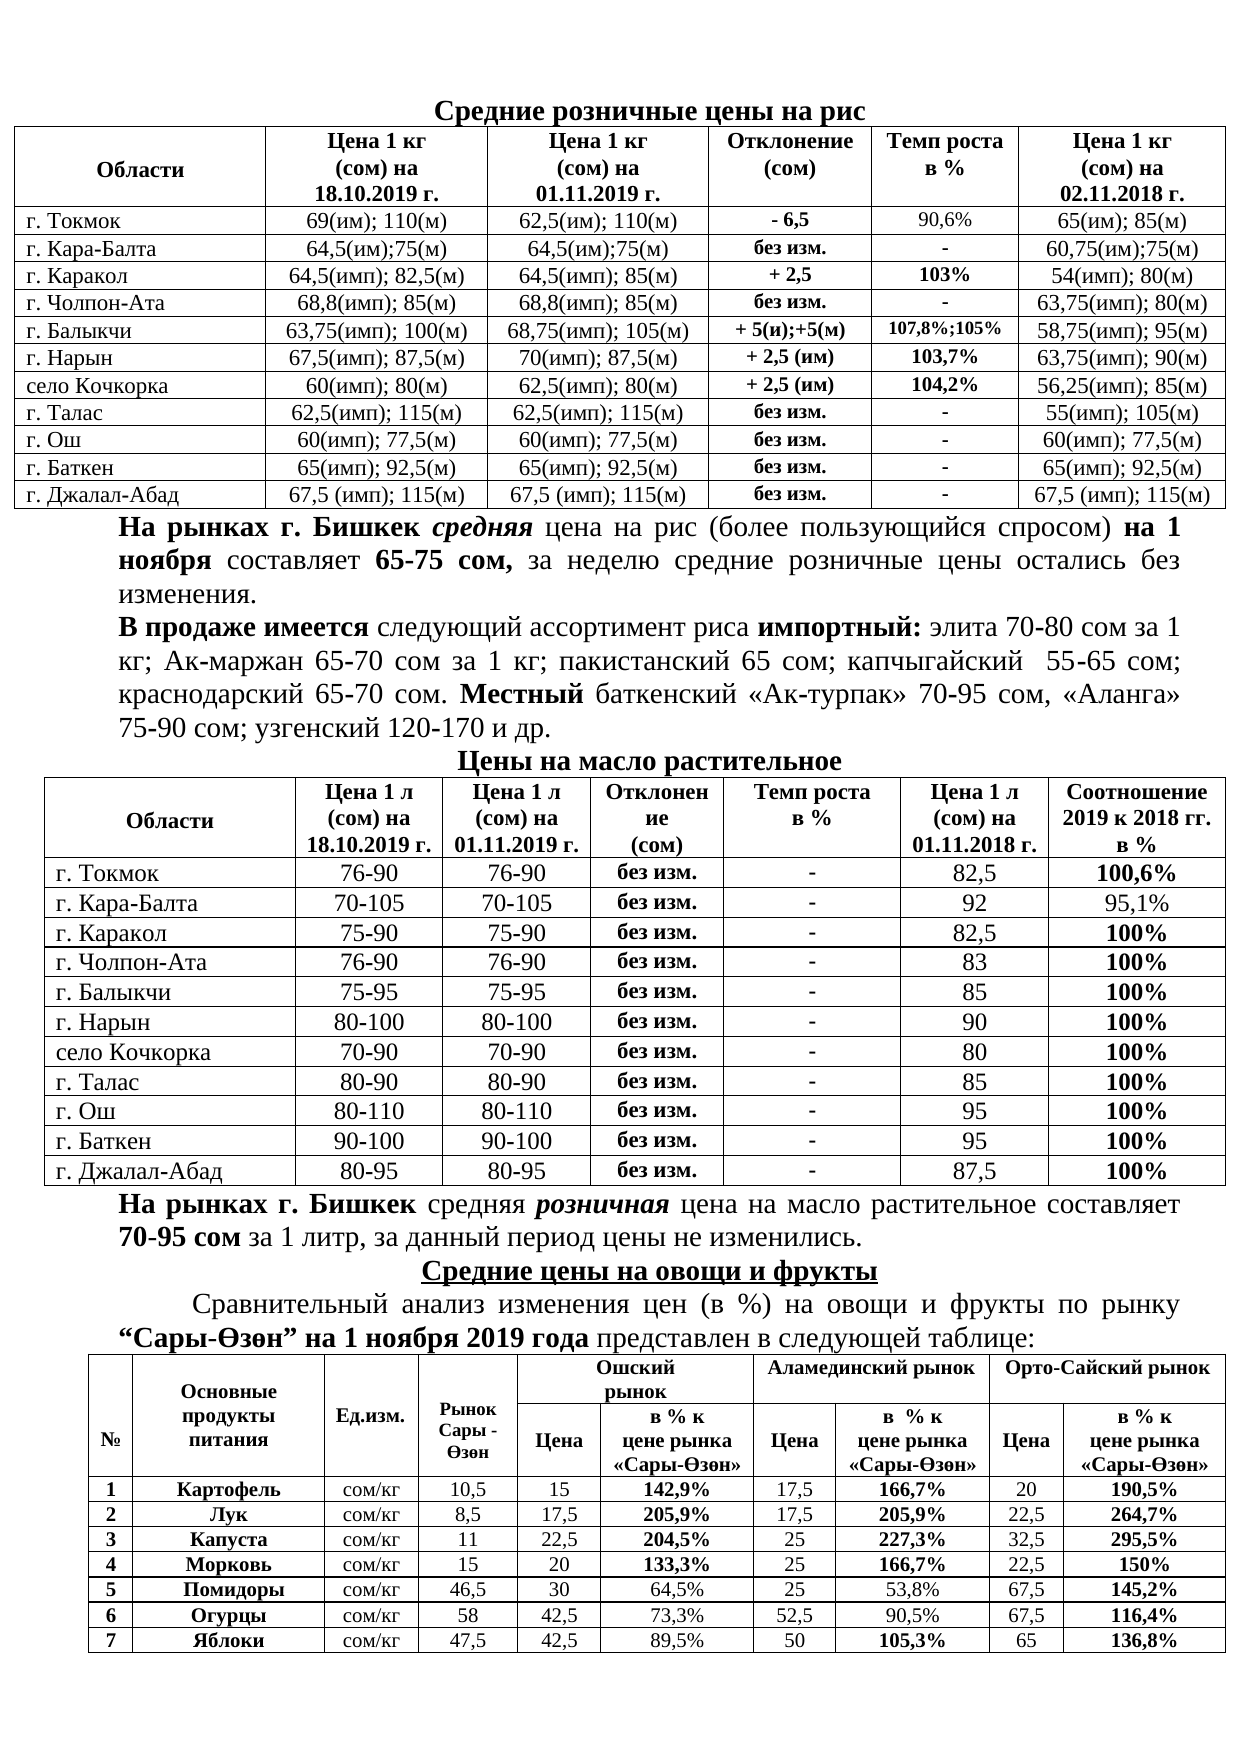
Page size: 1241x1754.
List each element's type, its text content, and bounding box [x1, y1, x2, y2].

table_cell 83 [901, 948, 1048, 976]
table_cell - [724, 1156, 900, 1185]
table_cell 100% [1049, 1067, 1225, 1095]
table_cell 64,5(им);75(м) [488, 235, 708, 261]
table_cell 62,5(имп); 115(м) [266, 399, 487, 425]
text Сравнительный анализ изменения цен (в %) на овощи и фрукты по рынку “Cары-Өзөн” на 1 ноября 2019 года представлен в следующей таблице: [118, 1286, 1181, 1353]
table_cell 80-110 [296, 1096, 442, 1125]
table_cell г. Баткен [45, 1126, 295, 1155]
table_cell 80-100 [443, 1007, 590, 1036]
table_cell Лук [133, 1502, 324, 1526]
table_cell без изм. [591, 1156, 723, 1185]
table_cell - [872, 399, 1018, 425]
table_cell 67,5 [990, 1603, 1063, 1627]
table_cell г. Чолпон-Ата [15, 290, 265, 316]
table_cell 65(имп); 92,5(м) [488, 454, 708, 480]
table_cell - [872, 235, 1018, 261]
table_cell г. Кара-Балта [15, 235, 265, 261]
table_cell сом/кг [325, 1603, 418, 1627]
table_cell 75-95 [296, 977, 442, 1006]
table_cell 30 [518, 1578, 600, 1601]
table_cell 204,5% [601, 1527, 753, 1551]
table_cell 60(имп); 77,5(м) [266, 426, 487, 453]
table_cell 63,75(имп); 90(м) [1019, 344, 1225, 371]
table_cell 80-110 [443, 1096, 590, 1125]
table_cell 62,5(имп); 80(м) [488, 372, 708, 398]
table_header Аламединский рынок [754, 1355, 989, 1403]
table_cell г. Каракол [15, 262, 265, 288]
table_cell - [724, 858, 900, 887]
table_cell 7 [89, 1628, 132, 1652]
table_cell 100% [1049, 918, 1225, 946]
table_cell 116,4% [1064, 1603, 1225, 1627]
table_cell 53,8% [836, 1578, 989, 1601]
table_cell без изм. [591, 1037, 723, 1066]
table_cell без изм. [709, 290, 871, 316]
table_cell 56,25(имп); 85(м) [1019, 372, 1225, 398]
table_cell 11 [419, 1527, 517, 1551]
table_cell - [724, 1126, 900, 1155]
text В продаже имеется следующий ассортимент риса импортный: элита 70-80 сом за 1 кг; Ак-маржан 65-70 сом за 1 кг; пакистанский 65 сом; капчыгайский 55-65 сом; краснодарский 65-70 сом. Местный баткенский «Ак-турпак» 70-95 сом, «Аланга» 75-90 сом; узгенский 120-170 и др. [118, 609, 1181, 743]
table_cell 145,2% [1064, 1578, 1225, 1601]
table_cell 100% [1049, 977, 1225, 1006]
table_cell - [724, 1037, 900, 1066]
table_cell + 2,5 (им) [709, 344, 871, 371]
table_header Цена 1 кг (сом) на 01.11.2019 г. [488, 127, 708, 206]
table_cell 73,3% [601, 1603, 753, 1627]
table_cell 107,8%;105% [872, 317, 1018, 343]
table_header Цена 1 кг (сом) на 18.10.2019 г. [266, 127, 487, 206]
table_cell Капуста [133, 1527, 324, 1551]
table_cell + 5(и);+5(м) [709, 317, 871, 343]
table_header Цена 1 л (сом) на 18.10.2019 г. [296, 778, 442, 857]
table_cell 100% [1049, 1156, 1225, 1185]
table_cell без изм. [709, 481, 871, 508]
table_cell 60(имп); 80(м) [266, 372, 487, 398]
table_cell в % к цене рынка «Сары-Өзөн» [1064, 1404, 1225, 1476]
table_cell 4 [89, 1552, 132, 1576]
table_cell - [872, 426, 1018, 453]
table_cell без изм. [591, 888, 723, 917]
table_cell 80 [901, 1037, 1048, 1066]
table_cell - [724, 1096, 900, 1125]
table_cell 68,75(имп); 105(м) [488, 317, 708, 343]
table_cell - [872, 290, 1018, 316]
table_cell Цена [518, 1404, 600, 1476]
table_cell г. Кара-Балта [45, 888, 295, 917]
table_cell без изм. [709, 235, 871, 261]
table_header Области [45, 778, 295, 857]
table_cell 205,9% [836, 1502, 989, 1526]
table_cell 55(имп); 105(м) [1019, 399, 1225, 425]
table_cell 64,5(имп); 82,5(м) [266, 262, 487, 288]
table_cell 67,5 [990, 1578, 1063, 1601]
table_cell 150% [1064, 1552, 1225, 1576]
table_cell сом/кг [325, 1502, 418, 1526]
table_header Области [15, 127, 265, 206]
table_cell 264,7% [1064, 1502, 1225, 1526]
table_cell 69(им); 110(м) [266, 207, 487, 234]
table_cell 76-90 [296, 948, 442, 976]
table_cell село Кочкорка [45, 1037, 295, 1066]
table_cell г. Балыкчи [15, 317, 265, 343]
table_cell 103% [872, 262, 1018, 288]
table_cell Огурцы [133, 1603, 324, 1627]
table_cell 75-95 [443, 977, 590, 1006]
table_header Ошский рынок [518, 1355, 753, 1403]
table_cell г. Ош [15, 426, 265, 453]
table_cell 25 [754, 1578, 835, 1601]
table_cell Помидоры [133, 1578, 324, 1601]
table_cell 100% [1049, 1037, 1225, 1066]
table_cell 75-90 [296, 918, 442, 946]
table_cell Морковь [133, 1552, 324, 1576]
table_cell г. Токмок [15, 207, 265, 234]
table_cell 70-90 [296, 1037, 442, 1066]
table_cell 166,7% [836, 1477, 989, 1501]
table_cell 142,9% [601, 1477, 753, 1501]
table_cell 8,5 [419, 1502, 517, 1526]
text На рынках г. Бишкек средняя розничная цена на масло растительное составляет 70-95 сом за 1 литр, за данный период цены не изменились. [118, 1186, 1181, 1253]
table_cell 50 [754, 1628, 835, 1652]
table_cell 15 [419, 1552, 517, 1576]
table_cell 65(им); 85(м) [1019, 207, 1225, 234]
text На рынках г. Бишкек средняя цена на рис (более пользующийся спросом) на 1 ноября составляет 65-75 сом, за неделю средние розничные цены остались без изменения. [118, 509, 1181, 609]
table_cell 65 [990, 1628, 1063, 1652]
table_cell г. Баткен [15, 454, 265, 480]
table_cell сом/кг [325, 1477, 418, 1501]
table_cell 1 [89, 1477, 132, 1501]
table_cell г. Талас [45, 1067, 295, 1095]
table_cell 67,5 (имп); 115(м) [488, 481, 708, 508]
table_cell - [724, 948, 900, 976]
table_cell 67,5(имп); 87,5(м) [266, 344, 487, 371]
table_cell 22,5 [990, 1552, 1063, 1576]
table_cell 95 [901, 1126, 1048, 1155]
table_cell 76-90 [443, 858, 590, 887]
table_cell без изм. [591, 1126, 723, 1155]
table_cell - [872, 454, 1018, 480]
table_cell - [724, 1067, 900, 1095]
table_cell 58 [419, 1603, 517, 1627]
table_cell г. Талас [15, 399, 265, 425]
table_cell 2 [89, 1502, 132, 1526]
table_cell 100% [1049, 1007, 1225, 1036]
table_header Отклонение (сом) [709, 127, 871, 206]
table_cell в % к цене рынка «Сары-Өзөн» [836, 1404, 989, 1476]
table_cell 20 [518, 1552, 600, 1576]
table_header Цена 1 кг (сом) на 02.11.2018 г. [1019, 127, 1225, 206]
table_cell 80-100 [296, 1007, 442, 1036]
table_cell 100% [1049, 948, 1225, 976]
table_cell 67,5 (имп); 115(м) [266, 481, 487, 508]
table_cell 15 [518, 1477, 600, 1501]
table_cell 103,7% [872, 344, 1018, 371]
table_header Ед.изм. [325, 1355, 418, 1476]
table_cell 65(имп); 92,5(м) [266, 454, 487, 480]
table_cell 76-90 [443, 948, 590, 976]
table_cell 62,5(имп); 115(м) [488, 399, 708, 425]
table_cell 17,5 [754, 1502, 835, 1526]
table_cell Цена [754, 1404, 835, 1476]
table_cell 52,5 [754, 1603, 835, 1627]
table_cell г. Нарын [45, 1007, 295, 1036]
table_cell 70(имп); 87,5(м) [488, 344, 708, 371]
text Цены на масло растительное [118, 743, 1181, 777]
table_cell 60,75(им);75(м) [1019, 235, 1225, 261]
table_cell 166,7% [836, 1552, 989, 1576]
table_cell 205,9% [601, 1502, 753, 1526]
table_cell без изм. [591, 858, 723, 887]
table_cell 80-95 [296, 1156, 442, 1185]
table_cell 67,5 (имп); 115(м) [1019, 481, 1225, 508]
table_cell 60(имп); 77,5(м) [488, 426, 708, 453]
table_cell 190,5% [1064, 1477, 1225, 1501]
table_cell сом/кг [325, 1552, 418, 1576]
table_cell без изм. [709, 399, 871, 425]
table_cell 32,5 [990, 1527, 1063, 1551]
table_cell село Кочкорка [15, 372, 265, 398]
table_cell 133,3% [601, 1552, 753, 1576]
table_cell без изм. [591, 977, 723, 1006]
table_cell Яблоки [133, 1628, 324, 1652]
table_cell Цена [990, 1404, 1063, 1476]
table_cell 62,5(им); 110(м) [488, 207, 708, 234]
table_cell 64,5(им);75(м) [266, 235, 487, 261]
table_cell г. Чолпон-Ата [45, 948, 295, 976]
table_cell 80-90 [443, 1067, 590, 1095]
table_cell 90-100 [443, 1126, 590, 1155]
table_cell 95,1% [1049, 888, 1225, 917]
table_cell г. Токмок [45, 858, 295, 887]
table_cell 17,5 [518, 1502, 600, 1526]
table_cell 76-90 [296, 858, 442, 887]
table_cell 47,5 [419, 1628, 517, 1652]
table_cell 295,5% [1064, 1527, 1225, 1551]
table_cell 5 [89, 1578, 132, 1601]
table_cell без изм. [591, 1067, 723, 1095]
table_header Орто-Сайский рынок [990, 1355, 1225, 1403]
table_cell 63,75(имп); 80(м) [1019, 290, 1225, 316]
table_cell г. Ош [45, 1096, 295, 1125]
table_cell 60(имп); 77,5(м) [1019, 426, 1225, 453]
table_cell 70-105 [296, 888, 442, 917]
table_cell 63,75(имп); 100(м) [266, 317, 487, 343]
table_cell 89,5% [601, 1628, 753, 1652]
table_cell + 2,5 [709, 262, 871, 288]
table_cell 136,8% [1064, 1628, 1225, 1652]
table_cell сом/кг [325, 1578, 418, 1601]
table_cell г. Каракол [45, 918, 295, 946]
table_cell 64,5(имп); 85(м) [488, 262, 708, 288]
table_cell без изм. [709, 426, 871, 453]
table_header Соотношение 2019 к 2018 гг. в % [1049, 778, 1225, 857]
table_cell 92 [901, 888, 1048, 917]
table_cell 54(имп); 80(м) [1019, 262, 1225, 288]
table_cell - [724, 977, 900, 1006]
table_cell - 6,5 [709, 207, 871, 234]
table_cell 68,8(имп); 85(м) [266, 290, 487, 316]
table_cell 10,5 [419, 1477, 517, 1501]
table_header Рынок Сары -Өзөн [419, 1355, 517, 1476]
table_cell сом/кг [325, 1628, 418, 1652]
table_cell без изм. [591, 1007, 723, 1036]
table_cell 90-100 [296, 1126, 442, 1155]
text Средние цены на овощи и фрукты [118, 1253, 1181, 1286]
table_cell 58,75(имп); 95(м) [1019, 317, 1225, 343]
table_cell 68,8(имп); 85(м) [488, 290, 708, 316]
table_cell без изм. [591, 948, 723, 976]
table_cell 80-95 [443, 1156, 590, 1185]
table_cell + 2,5 (им) [709, 372, 871, 398]
table_cell г. Джалал-Абад [15, 481, 265, 508]
table_cell сом/кг [325, 1527, 418, 1551]
table_cell 105,3% [836, 1628, 989, 1652]
table_cell 82,5 [901, 918, 1048, 946]
table_cell 90,6% [872, 207, 1018, 234]
table_cell 85 [901, 977, 1048, 1006]
table_cell без изм. [709, 454, 871, 480]
table_cell 42,5 [518, 1628, 600, 1652]
table_cell 65(имп); 92,5(м) [1019, 454, 1225, 480]
table_cell 75-90 [443, 918, 590, 946]
table_cell 25 [754, 1527, 835, 1551]
table_cell 22,5 [990, 1502, 1063, 1526]
table_header Темп роста в % [724, 778, 900, 857]
text Средние розничные цены на рис [118, 93, 1181, 126]
table_header Цена 1 л (сом) на 01.11.2018 г. [901, 778, 1048, 857]
table_cell 25 [754, 1552, 835, 1576]
table_header Основные продукты питания [133, 1355, 324, 1476]
table_cell 100% [1049, 1126, 1225, 1155]
table_cell г. Джалал-Абад [45, 1156, 295, 1185]
table_cell 100,6% [1049, 858, 1225, 887]
table_cell 90 [901, 1007, 1048, 1036]
table_cell г. Нарын [15, 344, 265, 371]
table_cell 6 [89, 1603, 132, 1627]
table_cell без изм. [591, 1096, 723, 1125]
table_cell 3 [89, 1527, 132, 1551]
table_cell г. Балыкчи [45, 977, 295, 1006]
table_cell без изм. [591, 918, 723, 946]
table_header Цена 1 л (сом) на 01.11.2019 г. [443, 778, 590, 857]
table_cell 64,5% [601, 1578, 753, 1601]
table_cell Картофель [133, 1477, 324, 1501]
table_cell 42,5 [518, 1603, 600, 1627]
table_cell 90,5% [836, 1603, 989, 1627]
table_header № [89, 1355, 132, 1476]
table_cell 95 [901, 1096, 1048, 1125]
table_cell 46,5 [419, 1578, 517, 1601]
table_cell 70-90 [443, 1037, 590, 1066]
table_cell - [724, 918, 900, 946]
table_cell 17,5 [754, 1477, 835, 1501]
table_cell 100% [1049, 1096, 1225, 1125]
table_cell 227,3% [836, 1527, 989, 1551]
table_cell 70-105 [443, 888, 590, 917]
table_header Отклонение (сом) [591, 778, 723, 857]
table_cell 22,5 [518, 1527, 600, 1551]
table_cell - [724, 888, 900, 917]
table_cell - [724, 1007, 900, 1036]
table_cell - [872, 481, 1018, 508]
table_cell в % к цене рынка «Сары-Өзөн» [601, 1404, 753, 1476]
table_cell 87,5 [901, 1156, 1048, 1185]
table_cell 80-90 [296, 1067, 442, 1095]
table_cell 82,5 [901, 858, 1048, 887]
table_cell 85 [901, 1067, 1048, 1095]
table_cell 20 [990, 1477, 1063, 1501]
table_header Темп роста в % [872, 127, 1018, 206]
table_cell 104,2% [872, 372, 1018, 398]
